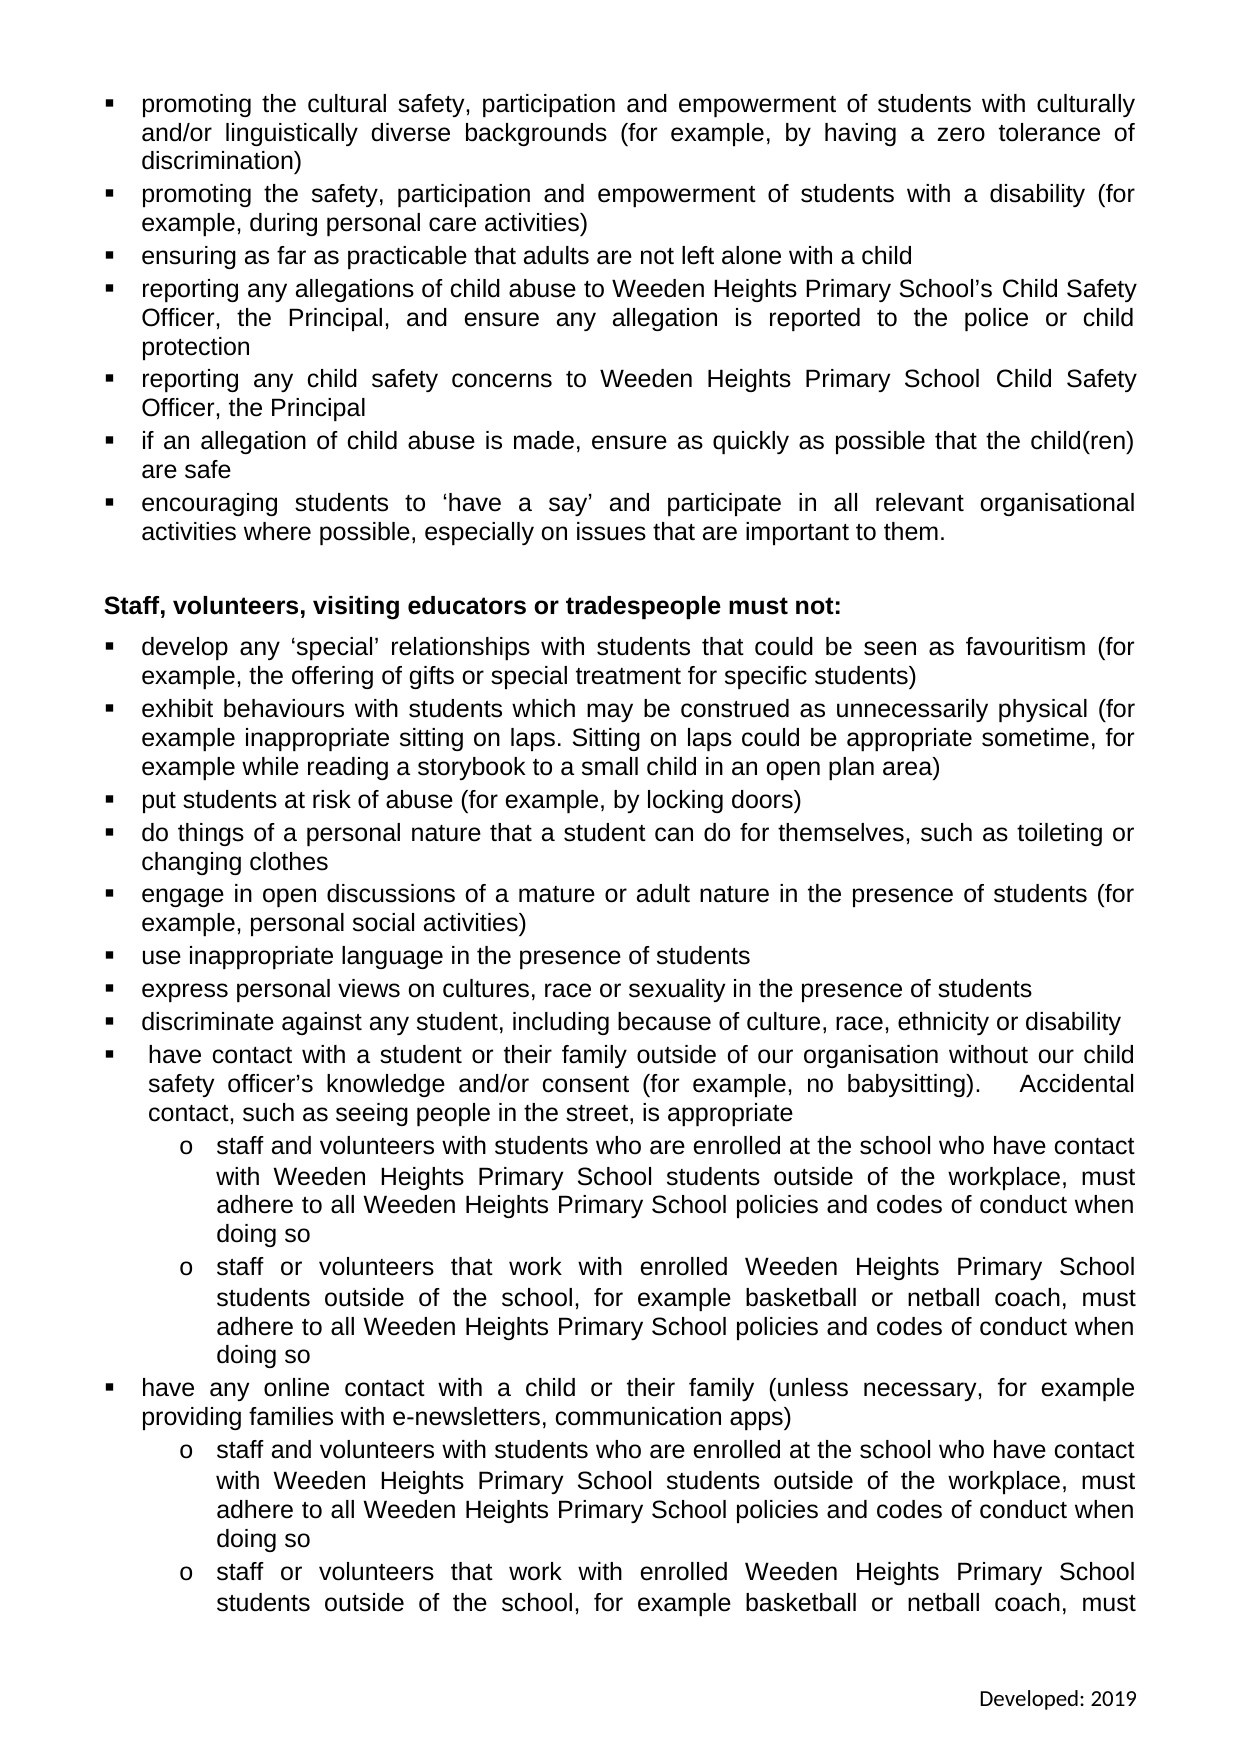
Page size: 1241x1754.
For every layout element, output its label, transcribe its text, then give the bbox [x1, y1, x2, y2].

list use inappropriate language in the presence of students [103, 941, 1137, 970]
list reporting any allegations of child abuse to Weeden Heights Primary School’s Child Safety Officer, the Principal, and ensure any allegation is reported to the police or child protection [103, 274, 1137, 360]
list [178, 1557, 1137, 1616]
list put students at risk of abuse (for example, by locking doors) [103, 784, 1137, 813]
list promoting the cultural safety, participation and empowerment of students with culturally and/or linguistically diverse backgrounds (for example, by having a zero tolerance of discrimination) [103, 89, 1137, 175]
list have any online contact with a child or their family (unless necessary, for example providing families with e-newsletters, communication apps) [103, 1373, 1137, 1431]
list exhibit behaviours with students which may be construed as unnecessarily physical (for example inappropriate sitting on laps. Sitting on laps could be appropriate sometime, for example while reading a storybook to a small child in an open plan area) [103, 694, 1137, 780]
list encouraging students to ‘have a say’ and participate in all relevant organisational activities where possible, especially on issues that are important to them. [103, 488, 1137, 546]
list ensuring as far as practicable that adults are not left alone with a child [103, 241, 1137, 270]
list develop any ‘special’ relationships with students that could be seen as favouritism (for example, the offering of gifts or special treatment for specific students) [103, 632, 1137, 690]
list engage in open discussions of a mature or adult nature in the presence of students (for example, personal social activities) [103, 879, 1137, 937]
text Staff, volunteers, visiting educators or tradespeople must not: [103, 591, 1137, 620]
list reporting any child safety concerns to Weeden Heights Primary School Child Safety Officer, the Principal [103, 364, 1137, 422]
list have contact with a student or their family outside of our organisation without our child safety officer’s knowledge and/or consent (for example, no babysitting). Accidental contact, such as seeing people in the street, is appropriate [103, 1040, 1137, 1127]
list if an allegation of child abuse is made, ensure as quickly as possible that the child(ren) are safe [103, 426, 1137, 484]
list discriminate against any student, including because of culture, race, ethnicity or disability [103, 1007, 1137, 1036]
list staff and volunteers with students who are enrolled at the school who have contact with Weeden Heights Primary School students outside of the workplace, must adhere to all Weeden Heights Primary School policies and codes of conduct when doing so [178, 1131, 1137, 1248]
list promoting the safety, participation and empowerment of students with a disability (for example, during personal care activities) [103, 179, 1137, 237]
list staff and volunteers with students who are enrolled at the school who have contact with Weeden Heights Primary School students outside of the workplace, must adhere to all Weeden Heights Primary School policies and codes of conduct when doing so [178, 1435, 1137, 1552]
list express personal views on cultures, race or sexuality in the presence of students [103, 974, 1137, 1003]
list do things of a personal nature that a student can do for themselves, such as toileting or changing clothes [103, 818, 1137, 875]
